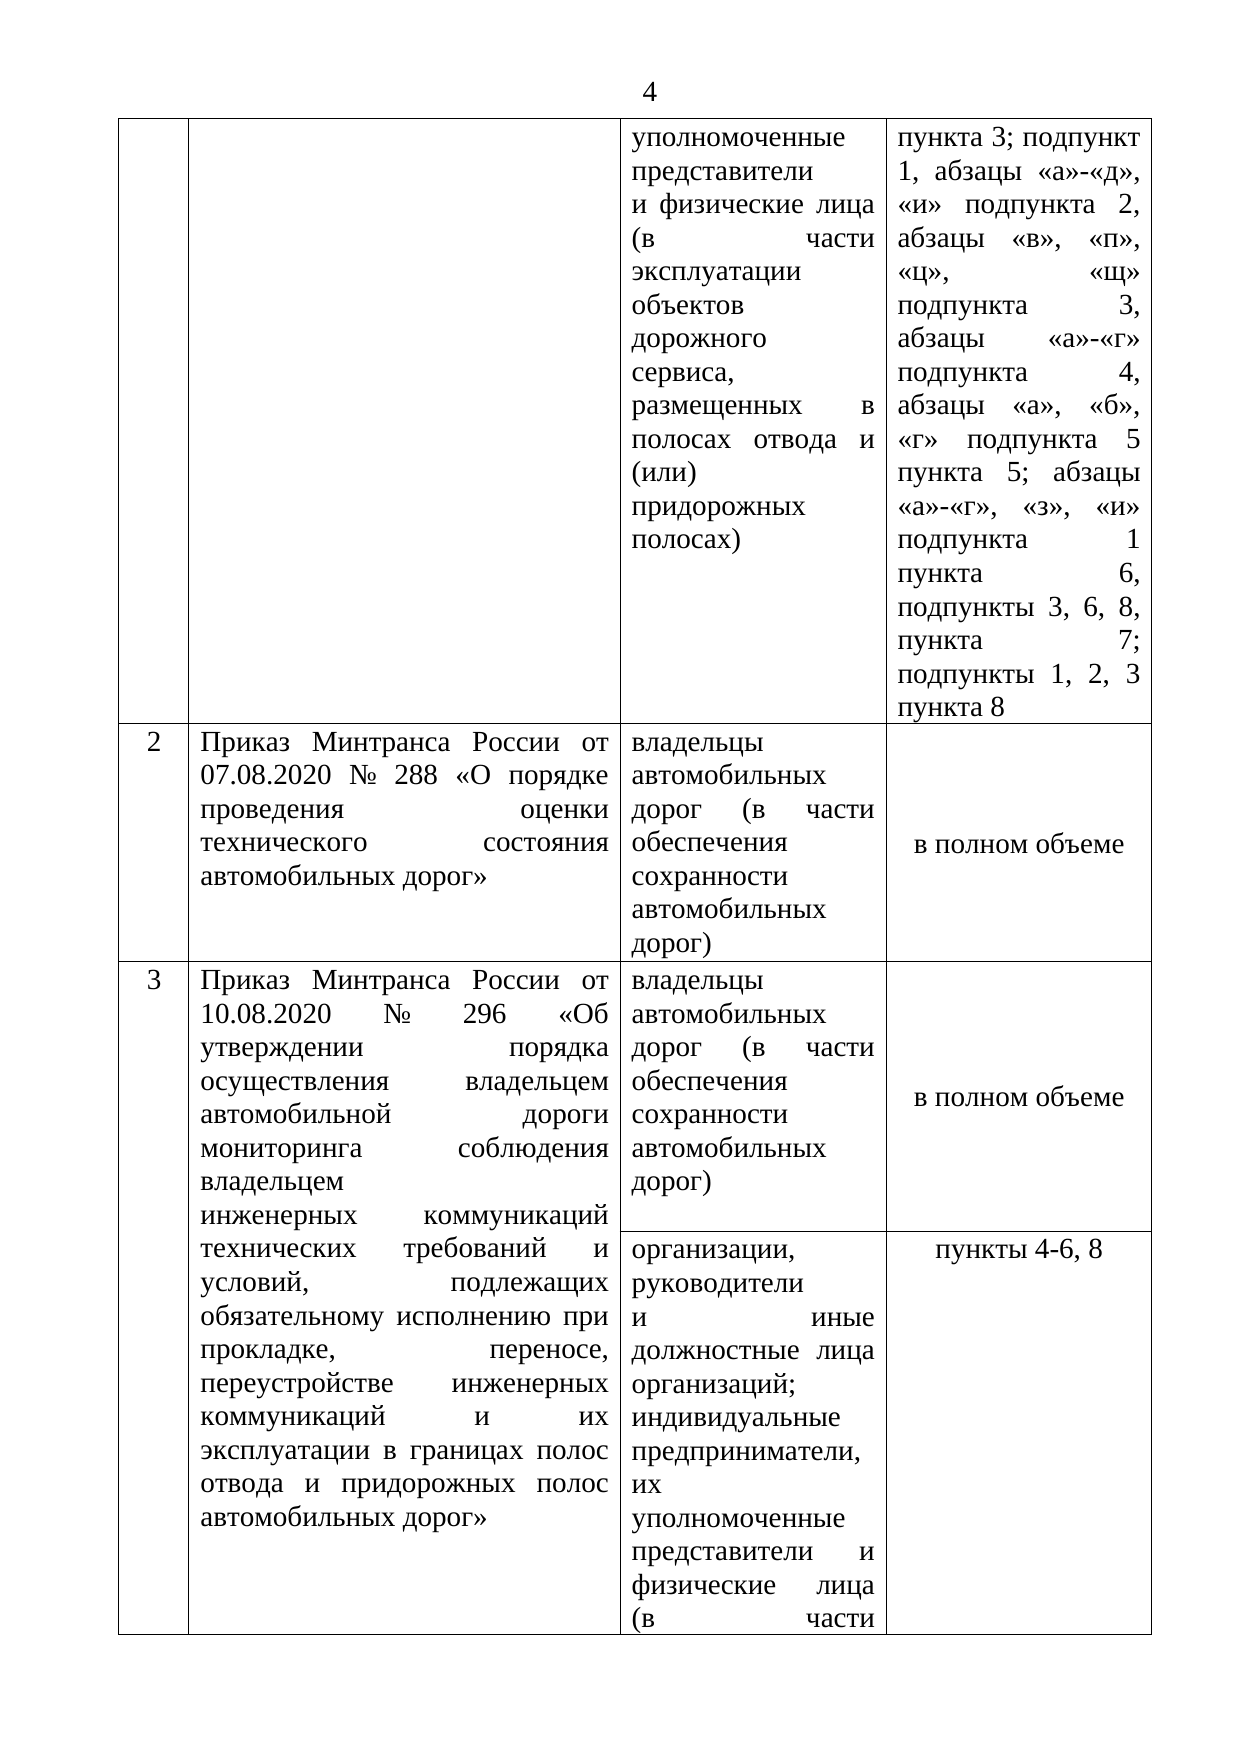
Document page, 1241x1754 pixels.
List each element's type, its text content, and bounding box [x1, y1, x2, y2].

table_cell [887, 119, 1151, 723]
table_cell владельцы автомобильных дорог (в части обеспечения сохранности автомобильных дорог) [621, 962, 886, 1231]
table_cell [621, 119, 886, 723]
table_cell 2 [119, 724, 188, 961]
table_cell Приказ Минтранса России от 07.08.2020 № 288 «О порядке проведения оценки технического состояния автомобильных дорог» [189, 724, 620, 961]
table_cell в полном объеме [887, 724, 1151, 961]
table_cell в полном объеме [887, 962, 1151, 1231]
table_cell 3 [119, 962, 188, 1634]
table_cell владельцы автомобильных дорог (в части обеспечения сохранности автомобильных дорог) [621, 724, 886, 961]
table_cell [621, 1232, 886, 1634]
table_cell пункты 4-6, 8 [887, 1232, 1151, 1634]
table_cell Приказ Минтранса России от 10.08.2020 № 296 «Об утверждении порядка осуществления владельцем автомобильной дороги мониторинга соблюдения владельцем инженерных коммуникаций технических требований и условий, подлежащих обязательному исполнению при прокладке, переносе, переустройстве инженерных коммуникаций и их эксплуатации в границах полос отвода и придорожных полос автомобильных дорог» [189, 962, 620, 1634]
